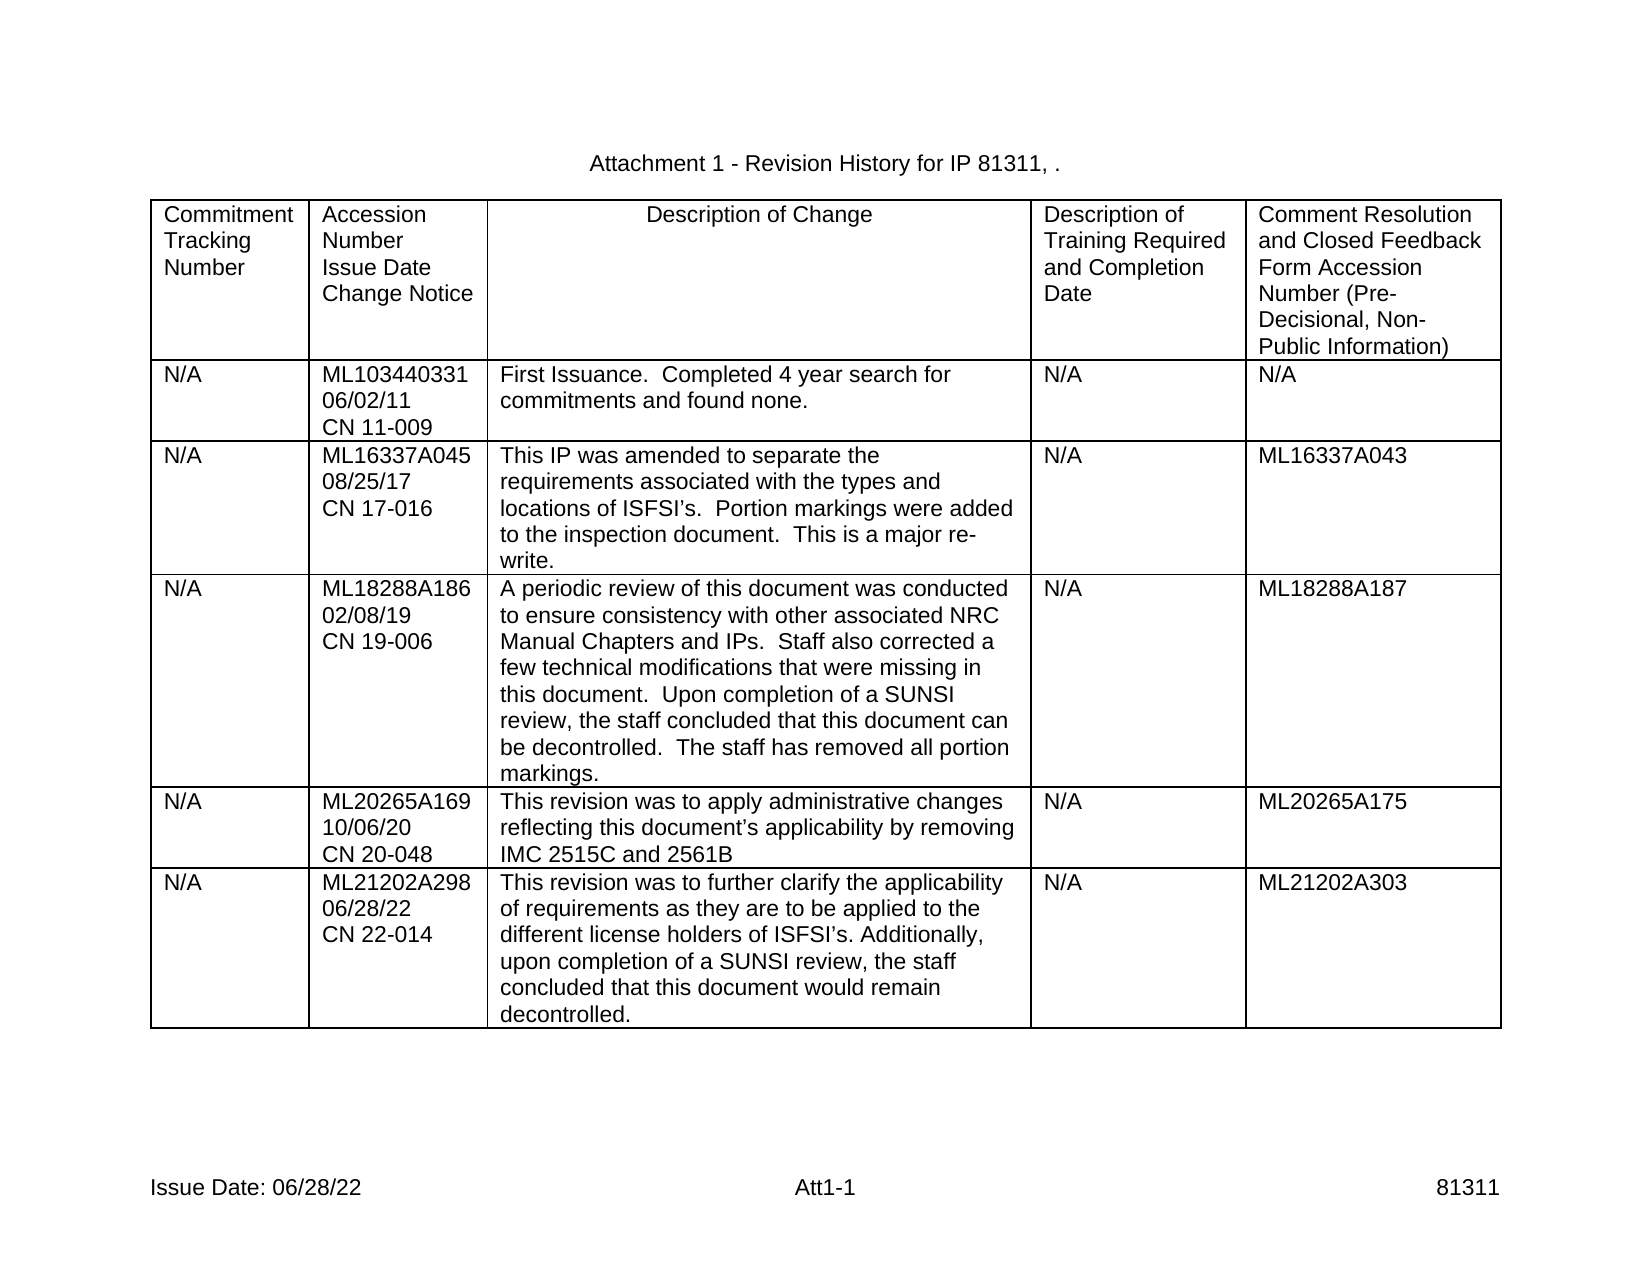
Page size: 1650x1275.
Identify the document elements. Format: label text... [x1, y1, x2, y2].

table_cell N/A [1032, 788, 1245, 867]
table_cell ML21202A298 06/28/22 CN 22-014 [310, 869, 487, 1027]
table_cell ML20265A169 10/06/20 CN 20-048 [310, 788, 487, 867]
table_header Description of Change [488, 201, 1030, 359]
table_cell A periodic review of this document was conducted to ensure consistency with other associated NRC Manual Chapters and IPs. Staff also corrected a few technical modifications that were missing in this document. Upon completion of a SUNSI review, the staff concluded that this document can be decontrolled. The staff has removed all portion markings. [488, 575, 1030, 786]
title Attachment 1 - Revision History for IP 81311, . [150, 150, 1500, 176]
table_cell ML18288A186 02/08/19 CN 19-006 [310, 575, 487, 786]
table_cell N/A [1032, 869, 1245, 1027]
table_header Description of Training Required and Completion Date [1032, 201, 1245, 359]
table_cell ML21202A303 [1247, 869, 1500, 1027]
table_cell This revision was to further clarify the applicability of requirements as they are to be applied to the different license holders of ISFSI’s. Additionally, upon completion of a SUNSI review, the staff concluded that this document would remain decontrolled. [488, 869, 1030, 1027]
table_cell N/A [152, 788, 308, 867]
table_cell N/A [1247, 361, 1500, 440]
table_cell ML103440331 06/02/11 CN 11-009 [310, 361, 487, 440]
table_cell This IP was amended to separate the requirements associated with the types and locations of ISFSI’s. Portion markings were added to the inspection document. This is a major re-write. [488, 442, 1030, 573]
table_cell N/A [152, 575, 308, 786]
table_cell This revision was to apply administrative changes reflecting this document’s applicability by removing IMC 2515C and 2561B [488, 788, 1030, 867]
table_cell N/A [152, 869, 308, 1027]
table_cell N/A [152, 442, 308, 573]
table_header Accession Number Issue Date Change Notice [310, 201, 487, 359]
table_cell ML16337A043 [1247, 442, 1500, 573]
table_cell N/A [152, 361, 308, 440]
table_cell N/A [1032, 575, 1245, 786]
table_header Comment Resolution and Closed Feedback Form Accession Number (Pre-Decisional, Non- Public Information) [1247, 201, 1500, 359]
table_cell N/A [1032, 442, 1245, 573]
table_cell N/A [1032, 361, 1245, 440]
table_header Commitment Tracking Number [152, 201, 308, 359]
table_cell ML16337A045 08/25/17 CN 17-016 [310, 442, 487, 573]
table_cell ML20265A175 [1247, 788, 1500, 867]
table_cell ML18288A187 [1247, 575, 1500, 786]
table_cell First Issuance. Completed 4 year search for commitments and found none. [488, 361, 1030, 440]
